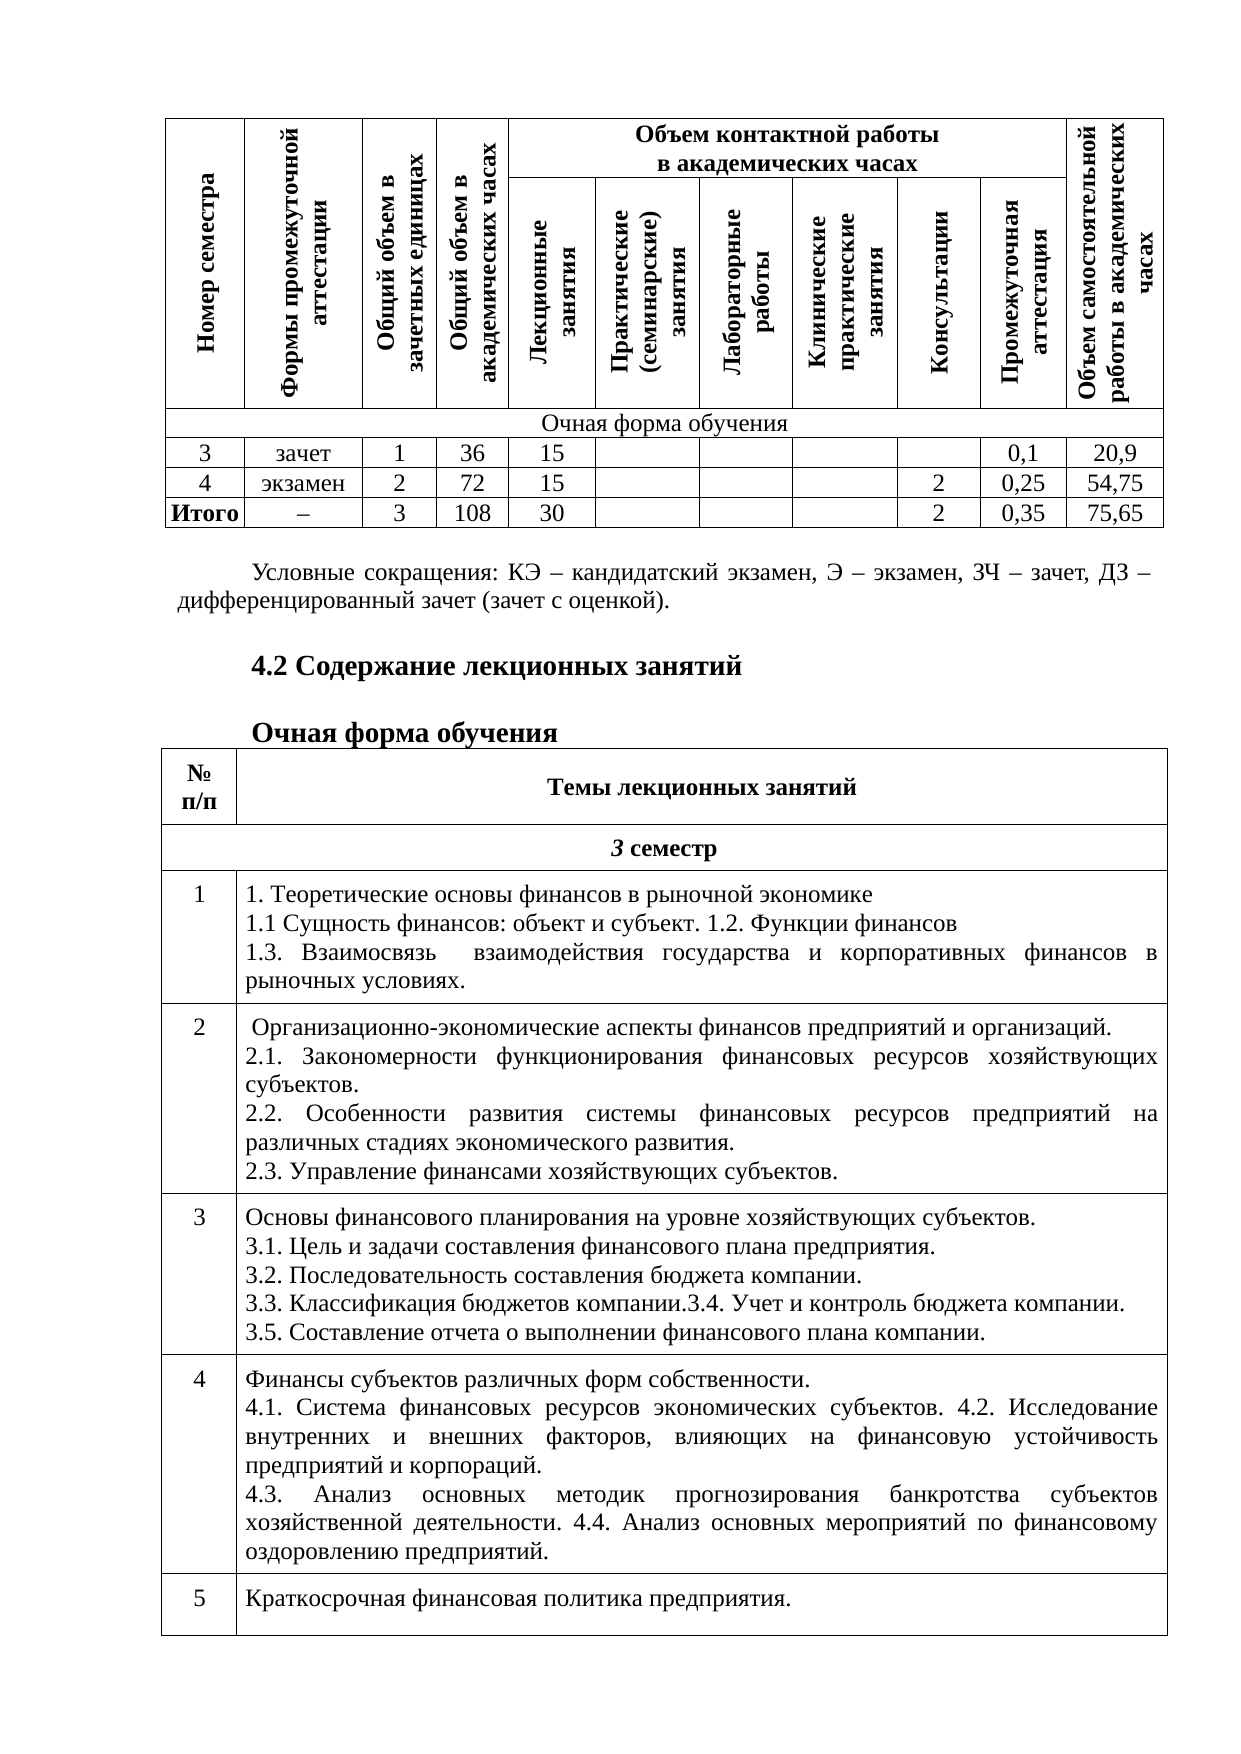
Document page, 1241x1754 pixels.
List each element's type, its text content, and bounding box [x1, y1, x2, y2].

table_cell 0,25 [981, 468, 1066, 497]
table_header Номер семестра [166, 119, 244, 407]
table_cell 2 [898, 498, 980, 527]
table_cell [793, 468, 897, 497]
table_cell 15 [509, 438, 595, 467]
text Очная форма обучения [177, 715, 1152, 748]
table_cell Организационно-экономические аспекты финансов предприятий и организаций. 2.1. Закономерности функционирования финансовых ресурсов хозяйствующих субъектов. 2.2. Особенности развития системы финансовых ресурсов предприятий на различных стадиях экономического развития. 2.3. Управление финансами хозяйствующих субъектов. [237, 1004, 1167, 1193]
table_cell [793, 438, 897, 467]
table_cell 5 [162, 1574, 236, 1635]
table_cell 36 [437, 438, 508, 467]
text 4.2 Содержание лекционных занятий [177, 648, 1152, 681]
table_cell 3 [166, 438, 244, 467]
table_cell Лекционные занятия [509, 178, 595, 407]
table_cell [793, 498, 897, 527]
table_header Общий объем в академических часах [437, 119, 508, 407]
table_cell 20,9 [1067, 438, 1163, 467]
table_cell [700, 468, 792, 497]
table_cell 1 [162, 871, 236, 1003]
table_header Темы лекционных занятий [237, 749, 1167, 823]
table_cell 30 [509, 498, 595, 527]
table_cell 2 [363, 468, 436, 497]
table_cell экзамен [245, 468, 362, 497]
table_cell 0,1 [981, 438, 1066, 467]
table_cell Итого [166, 498, 244, 527]
table_cell Очная форма обучения [166, 409, 1163, 437]
table_cell 54,75 [1067, 468, 1163, 497]
table_cell [596, 468, 699, 497]
table_cell Лабораторные работы [700, 178, 792, 407]
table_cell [237, 1574, 1167, 1635]
table_cell Промежуточная аттестация [981, 178, 1066, 407]
table_cell Клинические практические занятия [793, 178, 897, 407]
table_header Формы промежуточной аттестации [245, 119, 362, 407]
table_cell [596, 498, 699, 527]
table_cell Практические (семинарские) занятия [596, 178, 699, 407]
table_cell 1. Теоретические основы финансов в рыночной экономике 1.1 Сущность финансов: объект и субъект. 1.2. Функции финансов 1.3. Взаимосвязь взаимодействия государства и корпоративных финансов в рыночных условиях. [237, 871, 1167, 1003]
text Условные сокращения: КЭ – кандидатский экзамен, Э – экзамен, ЗЧ – зачет, ДЗ – дифференцированный зачет (зачет с оценкой). [177, 557, 1152, 614]
table_cell 1 [363, 438, 436, 467]
table_cell [596, 438, 699, 467]
table_cell [700, 438, 792, 467]
table_cell 2 [898, 468, 980, 497]
table_header Объем контактной работы в академических часах [509, 119, 1066, 177]
table_cell 2 [162, 1004, 236, 1193]
table_cell [700, 498, 792, 527]
table_cell Финансы субъектов различных форм собственности. 4.1. Система финансовых ресурсов экономических субъектов. 4.2. Исследование внутренних и внешних факторов, влияющих на финансовую устойчивость предприятий и корпораций. 4.3. Анализ основных методик прогнозирования банкротства субъектов хозяйственной деятельности. 4.4. Анализ основных мероприятий по финансовому оздоровлению предприятий. [237, 1355, 1167, 1573]
table_cell – [245, 498, 362, 527]
table_cell Основы финансового планирования на уровне хозяйствующих субъектов. 3.1. Цель и задачи составления финансового плана предприятия. 3.2. Последовательность составления бюджета компании. 3.3. Классификация бюджетов компании.3.4. Учет и контроль бюджета компании. 3.5. Составление отчета о выполнении финансового плана компании. [237, 1194, 1167, 1354]
table_cell 3 [363, 498, 436, 527]
table_cell зачет [245, 438, 362, 467]
table_cell Консультации [898, 178, 980, 407]
table_cell 4 [166, 468, 244, 497]
table_header Общий объем в зачетных единицах [363, 119, 436, 407]
table_cell 3 семестр [162, 825, 1167, 870]
table_cell 3 [162, 1194, 236, 1354]
table_cell [898, 438, 980, 467]
table_cell 108 [437, 498, 508, 527]
table_cell 15 [509, 468, 595, 497]
table_cell 4 [162, 1355, 236, 1573]
table_cell 0,35 [981, 498, 1066, 527]
table_header Объем самостоятельной работы в академических часах [1067, 119, 1163, 407]
table_cell 72 [437, 468, 508, 497]
table_header № п/п [162, 749, 236, 823]
table_cell 75,65 [1067, 498, 1163, 527]
